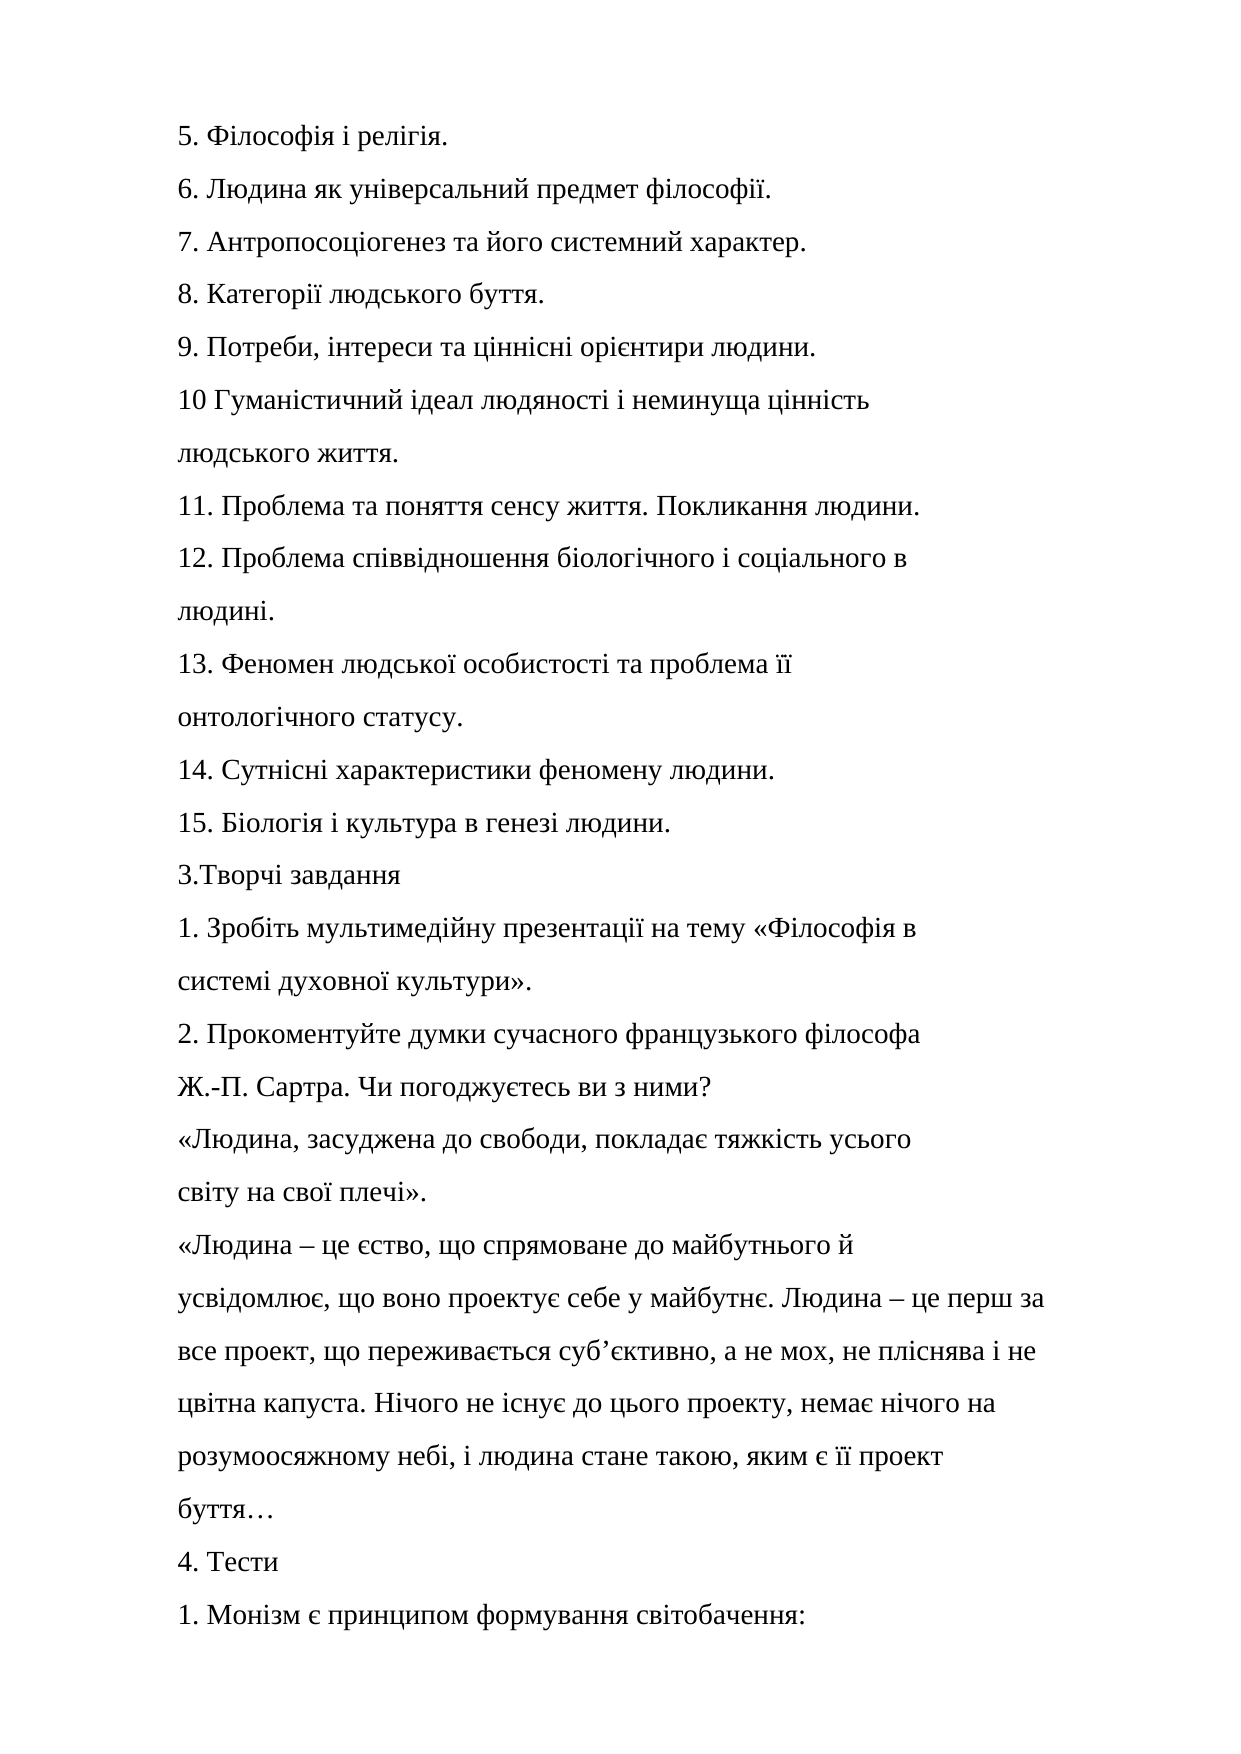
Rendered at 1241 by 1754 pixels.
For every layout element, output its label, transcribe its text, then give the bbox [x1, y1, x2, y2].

text людського життя. [177, 435, 1152, 468]
text 3.Творчі завдання [177, 857, 1152, 891]
text 11. Проблема та поняття сенсу життя. Покликання людини. [177, 488, 1152, 521]
text 10 Гуманістичний ідеал людяності і неминуща цінність [177, 382, 1152, 416]
text «Людина – це єство, що спрямоване до майбутнього й [177, 1227, 1152, 1261]
text 7. Антропосоціогенез та його системний характер. [177, 224, 1152, 257]
text 12. Проблема співвідношення біологічного і соціального в [177, 541, 1152, 574]
text Ж.-П. Сартра. Чи погоджуєтесь ви з ними? [177, 1069, 1152, 1102]
text все проект, що переживається суб’єктивно, а не мох, не пліснява і не [177, 1333, 1152, 1366]
text буття… [177, 1491, 1152, 1525]
text 5. Філософія і релігія. [177, 118, 1152, 152]
text людині. [177, 593, 1152, 627]
text 14. Сутнісні характеристики феномену людини. [177, 752, 1152, 785]
text 2. Прокоментуйте думки сучасного французького філософа [177, 1016, 1152, 1049]
text 6. Людина як універсальний предмет філософії. [177, 171, 1152, 204]
text цвітна капуста. Нічого не існує до цього проекту, немає нічого на [177, 1386, 1152, 1419]
text 1. Зробіть мультимедійну презентації на тему «Філософія в [177, 910, 1152, 944]
text 15. Біологія і культура в генезі людини. [177, 805, 1152, 838]
text онтологічного статусу. [177, 699, 1152, 733]
text усвідомлює, що воно проектує себе у майбутнє. Людина – це перш за [177, 1280, 1152, 1313]
text 1. Монізм є принципом формування світобачення: [177, 1597, 1152, 1630]
text світу на свої плечі». [177, 1174, 1152, 1208]
text 9. Потреби, інтереси та ціннісні орієнтири людини. [177, 329, 1152, 363]
text 4. Тести [177, 1544, 1152, 1578]
text «Людина, засуджена до свободи, покладає тяжкість усього [177, 1122, 1152, 1155]
text 13. Феномен людської особистості та проблема її [177, 646, 1152, 680]
text розумоосяжному небі, і людина стане такою, яким є її проект [177, 1438, 1152, 1472]
text 8. Категорії людського буття. [177, 277, 1152, 310]
text системі духовної культури». [177, 963, 1152, 997]
